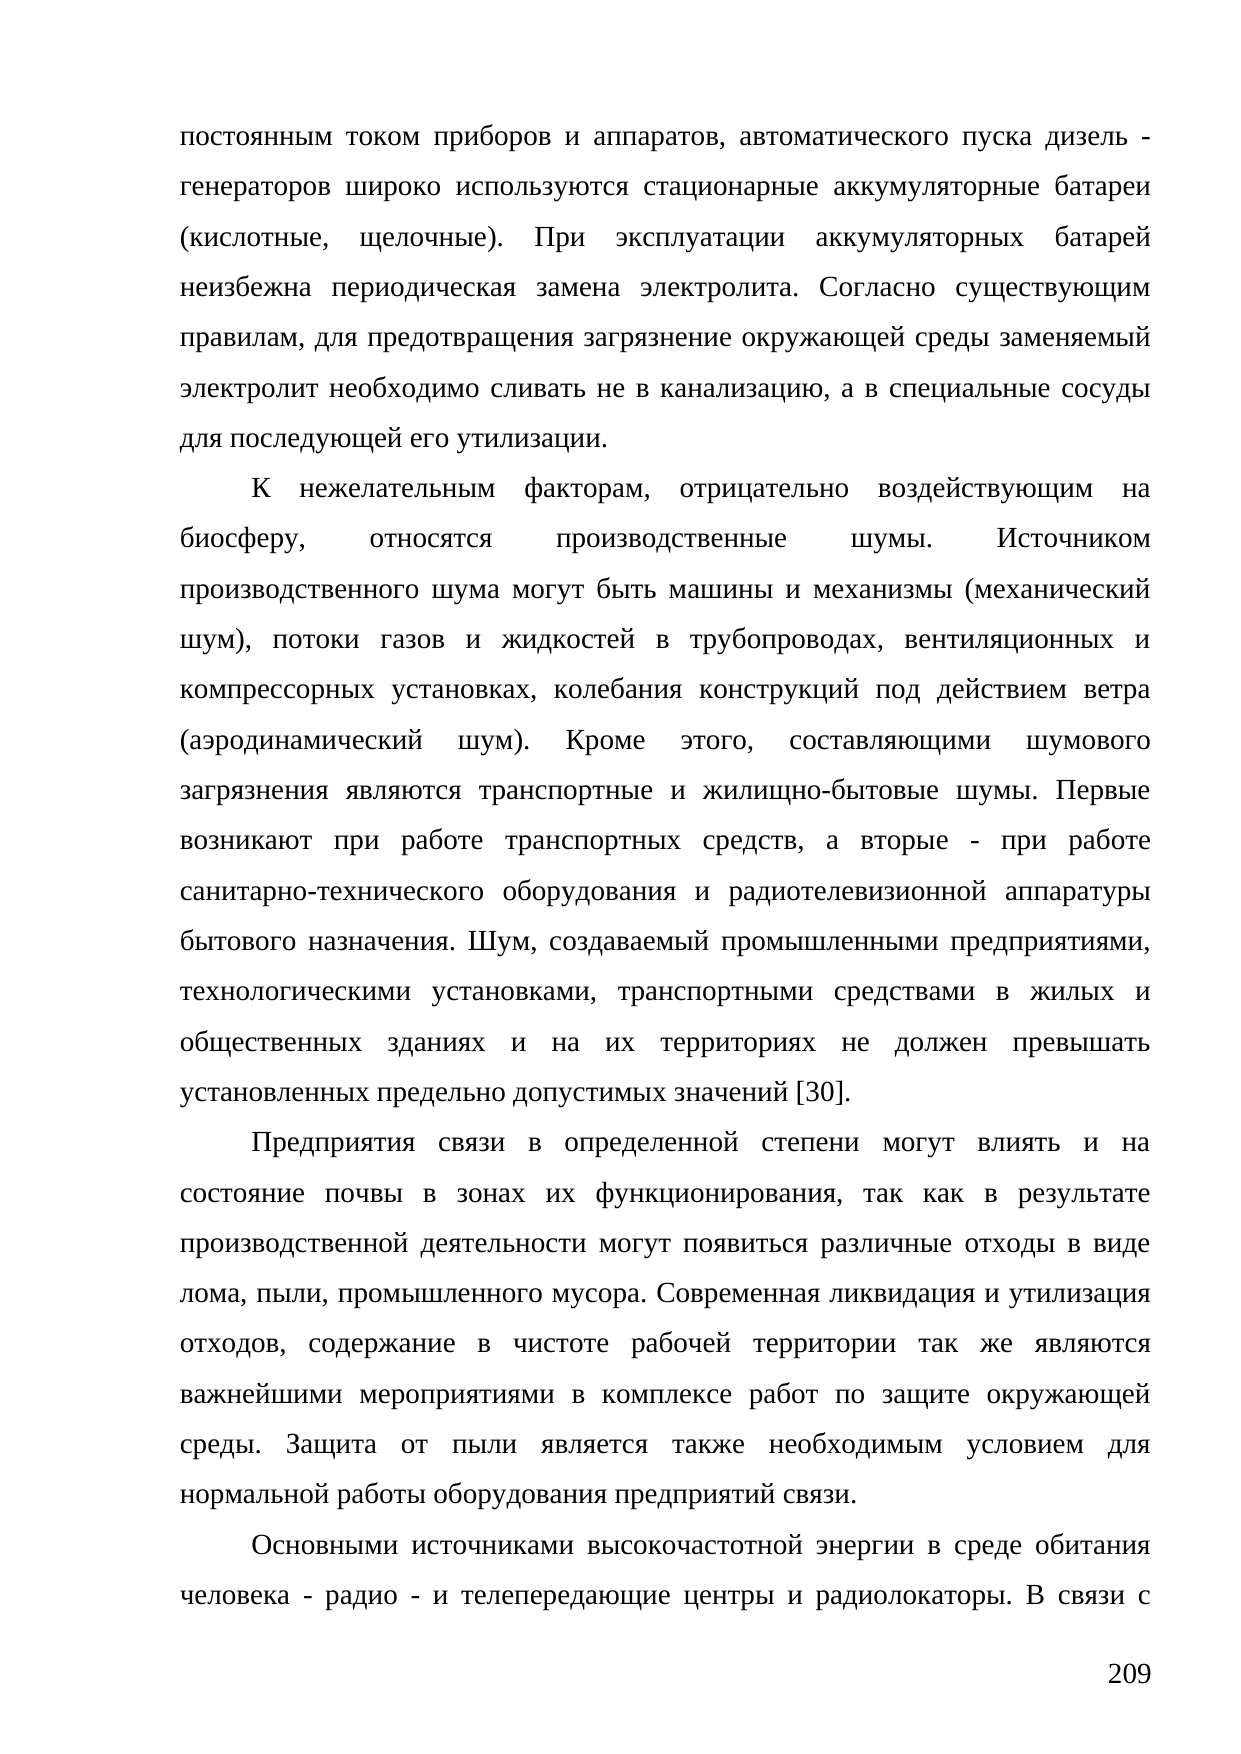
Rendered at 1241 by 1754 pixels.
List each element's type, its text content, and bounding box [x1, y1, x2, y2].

text К нежелательным факторам, отрицательно воздействующим на биосферу, относятся производственные шумы. Источником производственного шума могут быть машины и механизмы (механический шум), потоки газов и жидкостей в трубопроводах, вентиляционных и компрессорных установках, колебания конструкций под действием ветра (аэродинамический шум). Кроме этого, составляющими шумового загрязнения являются транспортные и жилищно-бытовые шумы. Первые возникают при работе транспортных средств, а вторые - при работе санитарно-технического оборудования и радиотелевизионной аппаратуры бытового назначения. Шум, создаваемый промышленными предприятиями, технологическими установками, транспортными средствами в жилых и общественных зданиях и на их территориях не должен превышать установленных предельно допустимых значений [30]. [179, 470, 1151, 1108]
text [179, 118, 1151, 453]
text Предприятия связи в определенной степени могут влиять и на состояние почвы в зонах их функционирования, так как в результате производственной деятельности могут появиться различные отходы в виде лома, пыли, промышленного мусора. Современная ликвидация и утилизация отходов, содержание в чистоте рабочей территории так же являются важнейшими мероприятиями в комплексе работ по защите окружающей среды. Защита от пыли является также необходимым условием для нормальной работы оборудования предприятий связи. [179, 1124, 1151, 1510]
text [179, 1527, 1151, 1611]
